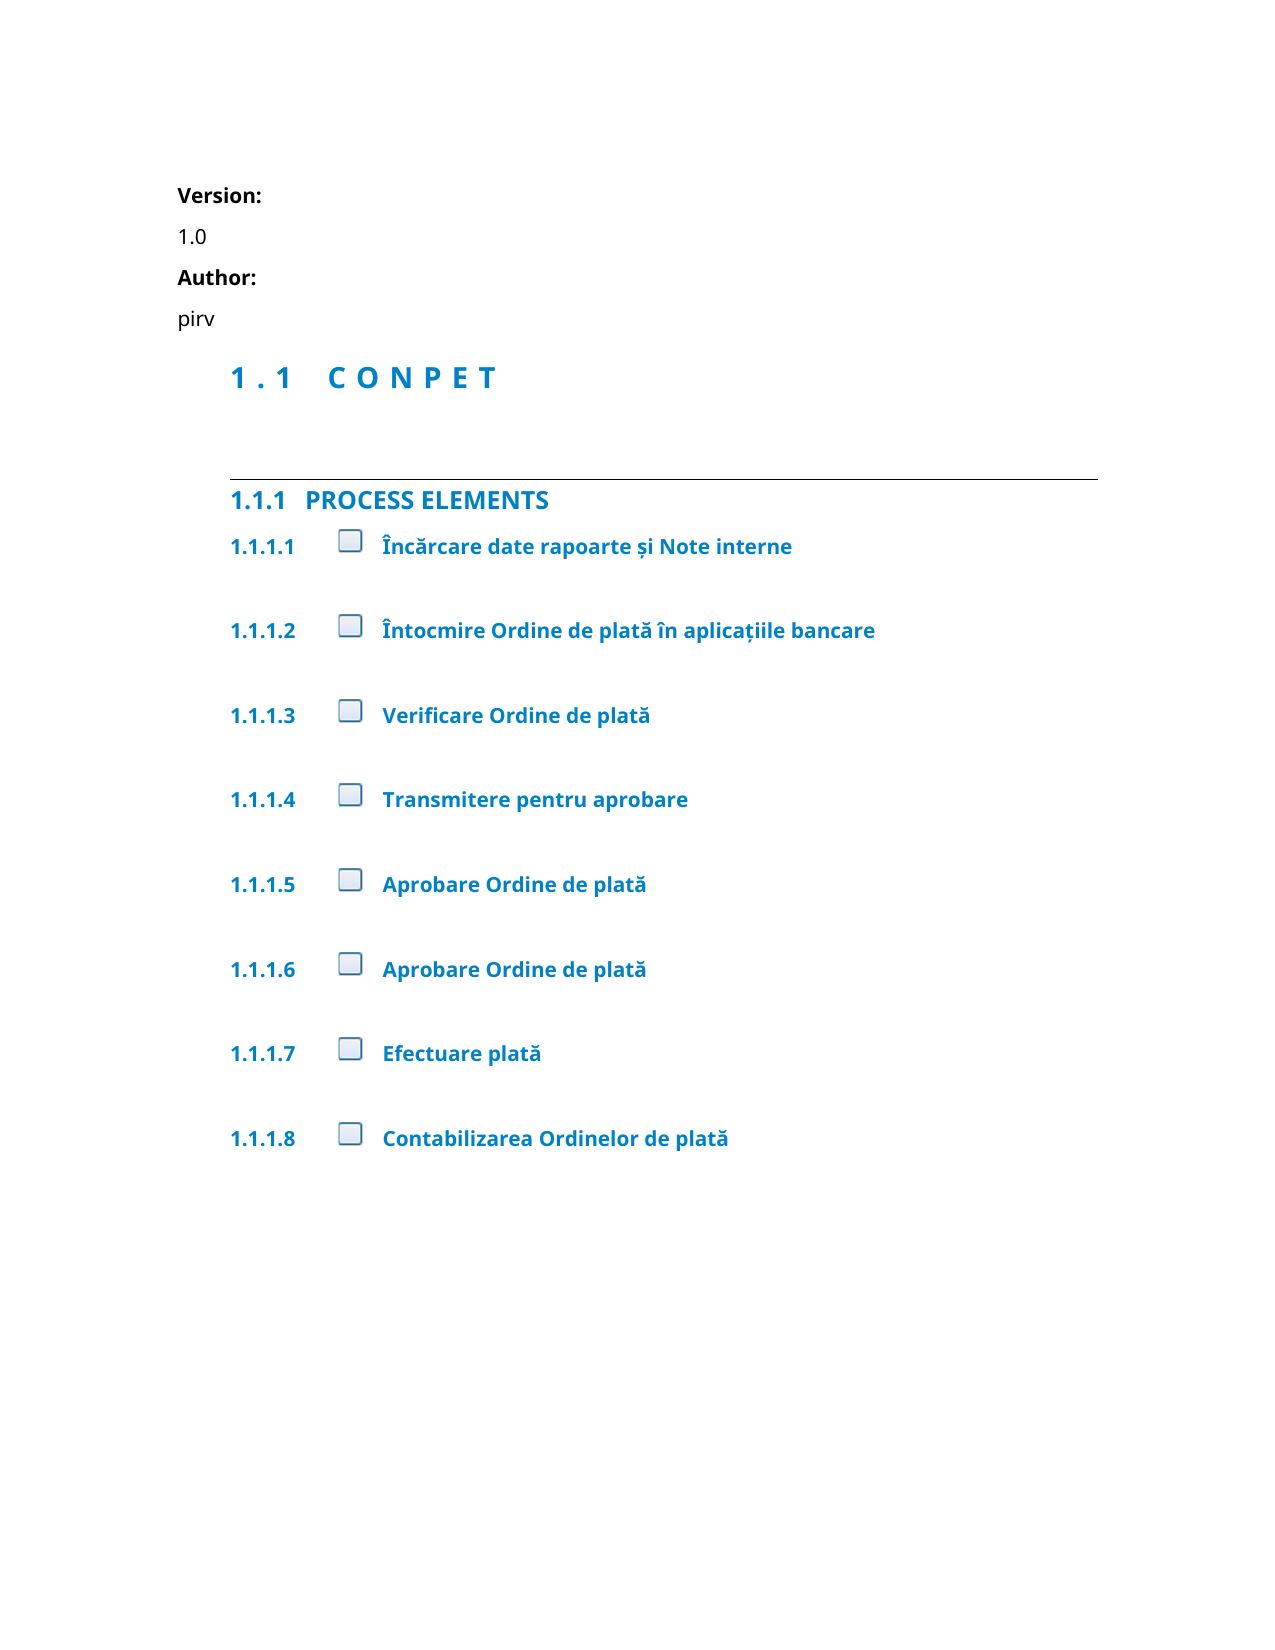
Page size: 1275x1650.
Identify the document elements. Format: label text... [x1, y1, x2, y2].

subtitle Întocmire Ordine de plată în aplicațiile bancare [230, 614, 1098, 645]
picture [338, 529, 364, 554]
picture [338, 1121, 364, 1147]
subtitle CONPET [230, 357, 1098, 397]
subtitle Contabilizarea Ordinelor de plată [230, 1121, 1098, 1152]
subtitle Process Elements [230, 480, 1098, 517]
picture [338, 698, 364, 724]
picture [338, 782, 364, 808]
text pirv [177, 304, 1098, 332]
subtitle Efectuare plată [230, 1037, 1098, 1068]
text Version: [177, 181, 1098, 209]
subtitle Încărcare date rapoarte și Note interne [230, 529, 1098, 560]
picture [338, 1036, 364, 1062]
subtitle Aprobare Ordine de plată [230, 952, 1098, 983]
subtitle Transmitere pentru aprobare [230, 783, 1098, 814]
text 1.0 [177, 222, 1098, 250]
text Author: [177, 263, 1098, 291]
picture [338, 867, 364, 893]
subtitle Aprobare Ordine de plată [230, 867, 1098, 898]
picture [338, 613, 364, 639]
subtitle Verificare Ordine de plată [230, 698, 1098, 729]
picture [338, 952, 364, 977]
